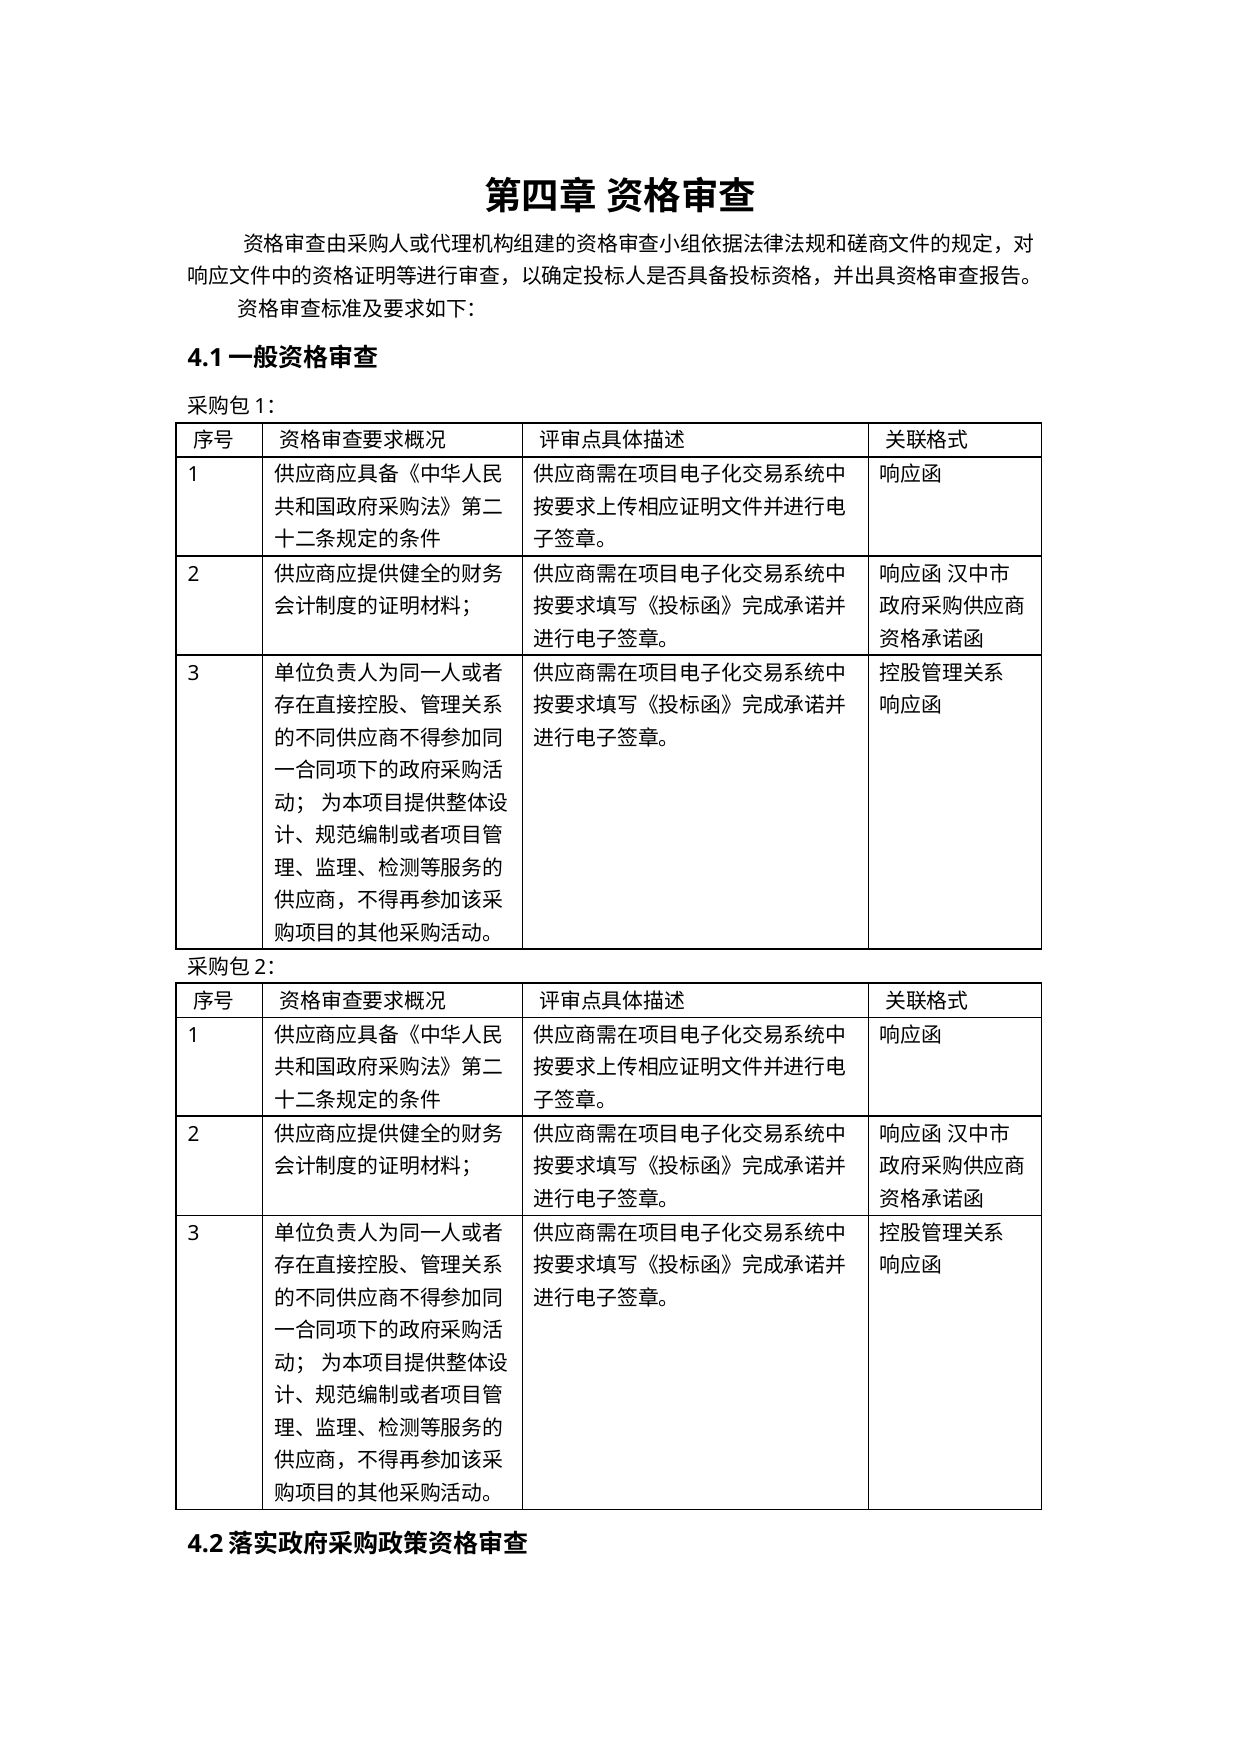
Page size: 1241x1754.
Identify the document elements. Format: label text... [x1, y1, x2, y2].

table_cell 供应商需在项目电子化交易系统中按要求填写《投标函》完成承诺并进行电子签章。 [523, 1216, 868, 1508]
text 4.1一般资格审查 [187, 324, 1053, 389]
table_header 关联格式 [869, 984, 1041, 1016]
table_cell 供应商需在项目电子化交易系统中按要求上传相应证明文件并进行电子签章。 [523, 1018, 868, 1115]
table_cell 供应商应具备《中华人民共和国政府采购法》第二十二条规定的条件 [263, 1018, 522, 1115]
table_header 资格审查要求概况 [263, 984, 522, 1016]
table_header 关联格式 [869, 424, 1041, 456]
text 4.2落实政府采购政策资格审查 [187, 1510, 1053, 1575]
table_cell 响应函 汉中市政府采购供应商资格承诺函 [869, 1117, 1041, 1214]
table_header 序号 [177, 424, 262, 456]
table_cell 响应函 汉中市政府采购供应商资格承诺函 [869, 557, 1041, 654]
table_cell 3 [177, 1216, 262, 1508]
table_cell 供应商需在项目电子化交易系统中按要求填写《投标函》完成承诺并进行电子签章。 [523, 656, 868, 948]
table_cell 控股管理关系 响应函 [869, 1216, 1041, 1508]
table_cell 控股管理关系 响应函 [869, 656, 1041, 948]
text 资格审查标准及要求如下： [187, 292, 1053, 324]
table_cell 响应函 [869, 1018, 1041, 1115]
table_cell 供应商需在项目电子化交易系统中按要求填写《投标函》完成承诺并进行电子签章。 [523, 557, 868, 654]
table_cell 供应商需在项目电子化交易系统中按要求填写《投标函》完成承诺并进行电子签章。 [523, 1117, 868, 1214]
table_cell 供应商应提供健全的财务会计制度的证明材料； [263, 1117, 522, 1214]
text 第四章 资格审查 [187, 162, 1053, 227]
table_cell 响应函 [869, 458, 1041, 555]
table_cell 1 [177, 1018, 262, 1115]
table_cell 3 [177, 656, 262, 948]
table_header 评审点具体描述 [523, 424, 868, 456]
table_header 资格审查要求概况 [263, 424, 522, 456]
table_header 评审点具体描述 [523, 984, 868, 1016]
table_header 序号 [177, 984, 262, 1016]
table_cell 供应商需在项目电子化交易系统中按要求上传相应证明文件并进行电子签章。 [523, 458, 868, 555]
table_cell 单位负责人为同一人或者存在直接控股、管理关系的不同供应商不得参加同一合同项下的政府采购活动； 为本项目提供整体设计、规范编制或者项目管理、监理、检测等服务的供应商，不得再参加该采购项目的其他采购活动。 [263, 1216, 522, 1508]
table_cell 1 [177, 458, 262, 555]
table_cell 2 [177, 1117, 262, 1214]
text 采购包1： [187, 389, 1053, 422]
table_cell 供应商应具备《中华人民共和国政府采购法》第二十二条规定的条件 [263, 458, 522, 555]
table_cell 2 [177, 557, 262, 654]
text 资格审查由采购人或代理机构组建的资格审查小组依据法律法规和磋商文件的规定，对响应文件中的资格证明等进行审查，以确定投标人是否具备投标资格，并出具资格审查报告。 [187, 227, 1053, 292]
table_cell 单位负责人为同一人或者存在直接控股、管理关系的不同供应商不得参加同一合同项下的政府采购活动； 为本项目提供整体设计、规范编制或者项目管理、监理、检测等服务的供应商，不得再参加该采购项目的其他采购活动。 [263, 656, 522, 948]
table_cell 供应商应提供健全的财务会计制度的证明材料； [263, 557, 522, 654]
text 采购包2： [187, 950, 1053, 982]
